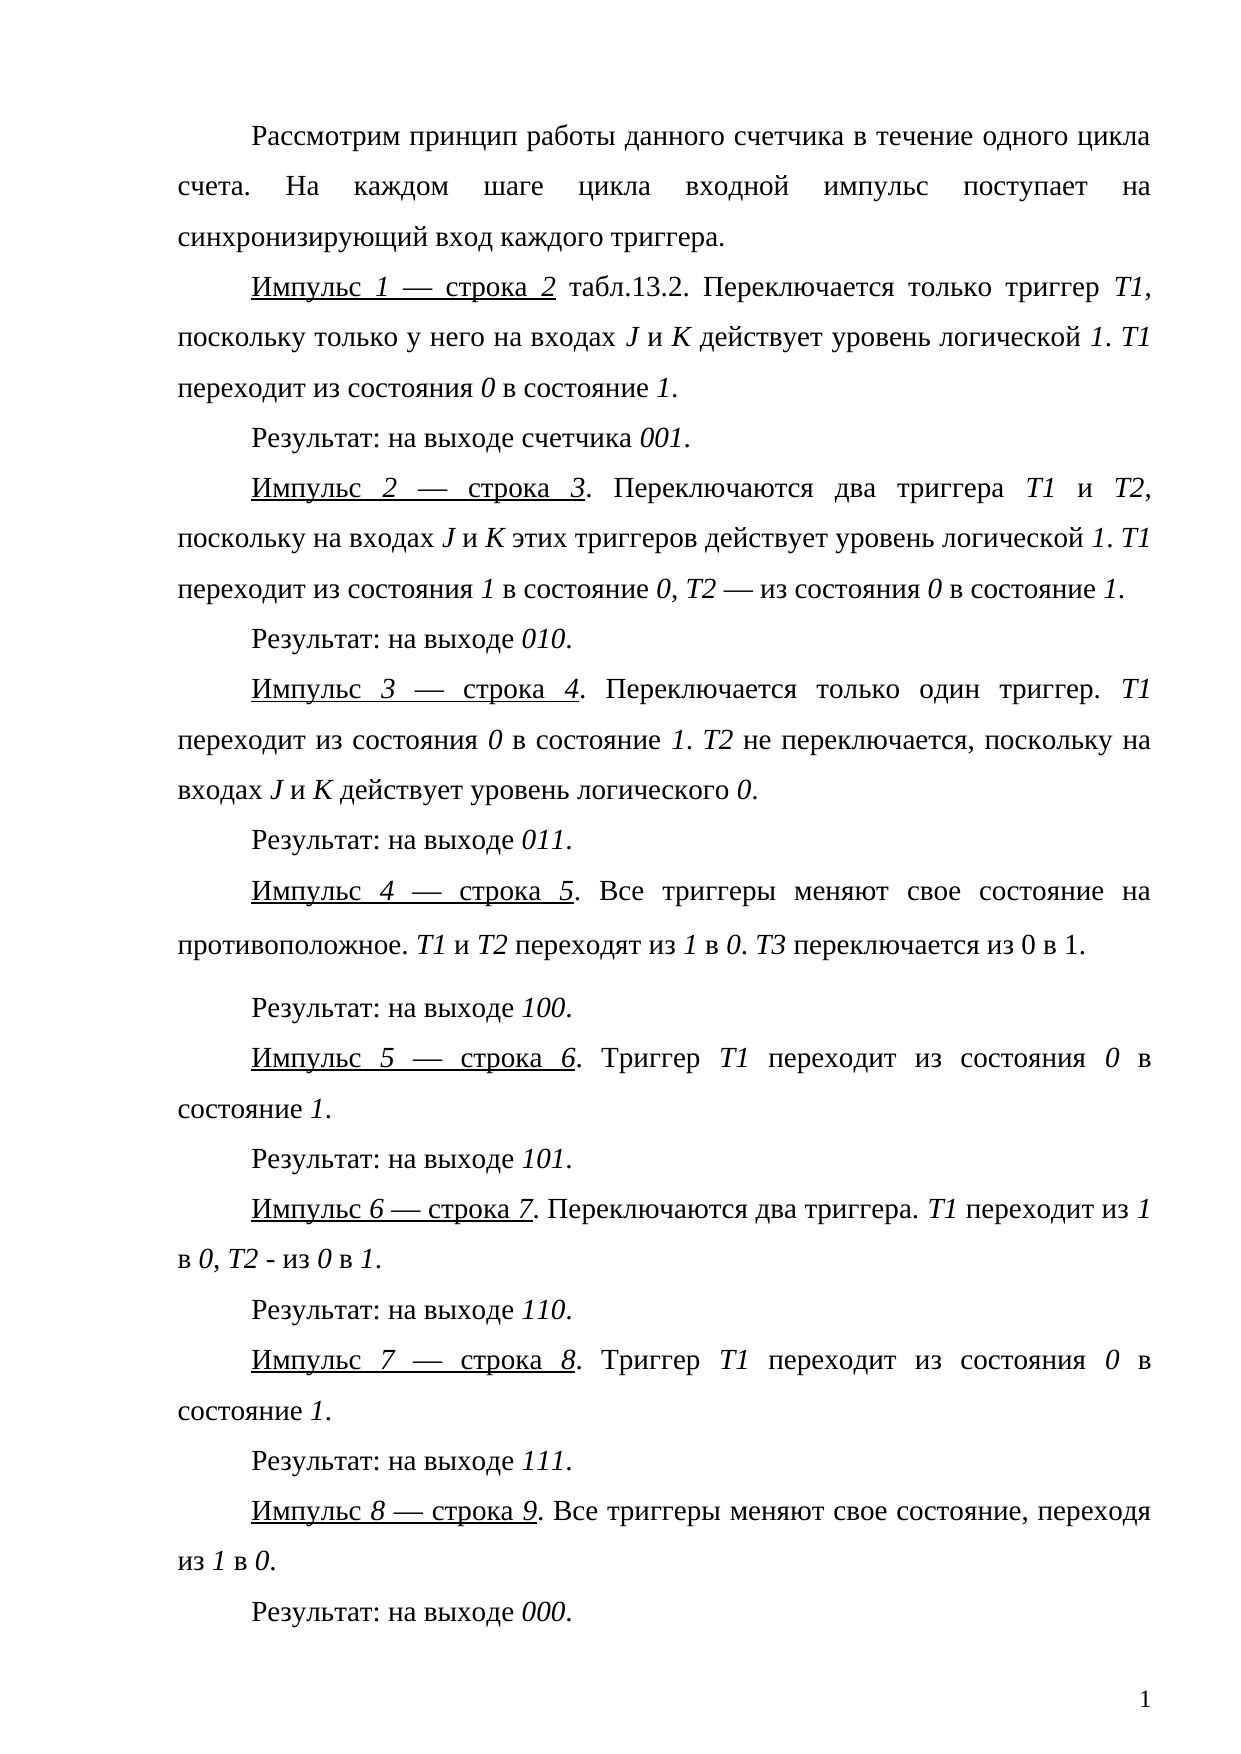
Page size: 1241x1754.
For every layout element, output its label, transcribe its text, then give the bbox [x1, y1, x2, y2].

text Импульс 2 — строка 3. Переключаются два триггера T1 и T2, поскольку на входах J и K этих триггеров действует уровень логической 1. T1 переходит из состояния 1 в состояние 0, T2 — из состояния 0 в состояние 1. [177, 470, 1152, 604]
text Результат: на выходе 011. [177, 822, 1152, 856]
text Результат: на выходе 010. [177, 621, 1152, 655]
text Импульс 7 — строка 8. Триггер T1 переходит из состояния 0 в состояние 1. [177, 1342, 1152, 1426]
text Результат: на выходе 100. [177, 990, 1152, 1024]
text Импульс 8 — строка 9. Все триггеры меняют свое состояние, переходя из 1 в 0. [177, 1493, 1152, 1577]
text Импульс 5 — строка 6. Триггер T1 переходит из состояния 0 в состояние 1. [177, 1040, 1152, 1124]
text Импульс 1 — строка 2 табл.13.2. Переключается только триггер T1, поскольку только у него на входах J и K действует уровень логической 1. T1 переходит из состояния 0 в состояние 1. [177, 269, 1152, 403]
text Результат: на выходе 101. [177, 1141, 1152, 1174]
text Импульс 6 — строка 7. Переключаются два триггера. T1 переходит из 1 в 0, T2 - из 0 в 1. [177, 1191, 1152, 1275]
text Рассмотрим принцип работы данного счетчика в течение одного цикла счета. На каждом шаге цикла входной импульс поступает на синхронизирующий вход каждого триггера. [177, 118, 1152, 252]
text Результат: на выходе 111. [177, 1443, 1152, 1476]
text Результат: на выходе 110. [177, 1292, 1152, 1326]
text Результат: на выходе 000. [177, 1594, 1152, 1627]
text Импульс 3 — строка 4. Переключается только один триггер. T1 переходит из состояния 0 в состояние 1. T2 не переключается, поскольку на входах J и K действует уровень логического 0. [177, 672, 1152, 806]
text Результат: на выходе счетчика 001. [177, 420, 1152, 453]
text Импульс 4 — строка 5. Все триггеры меняют свое состояние на противоположное. T1 и T2 переходят из 1 в 0. T3 переключается из 0 в 1. [177, 873, 1152, 969]
